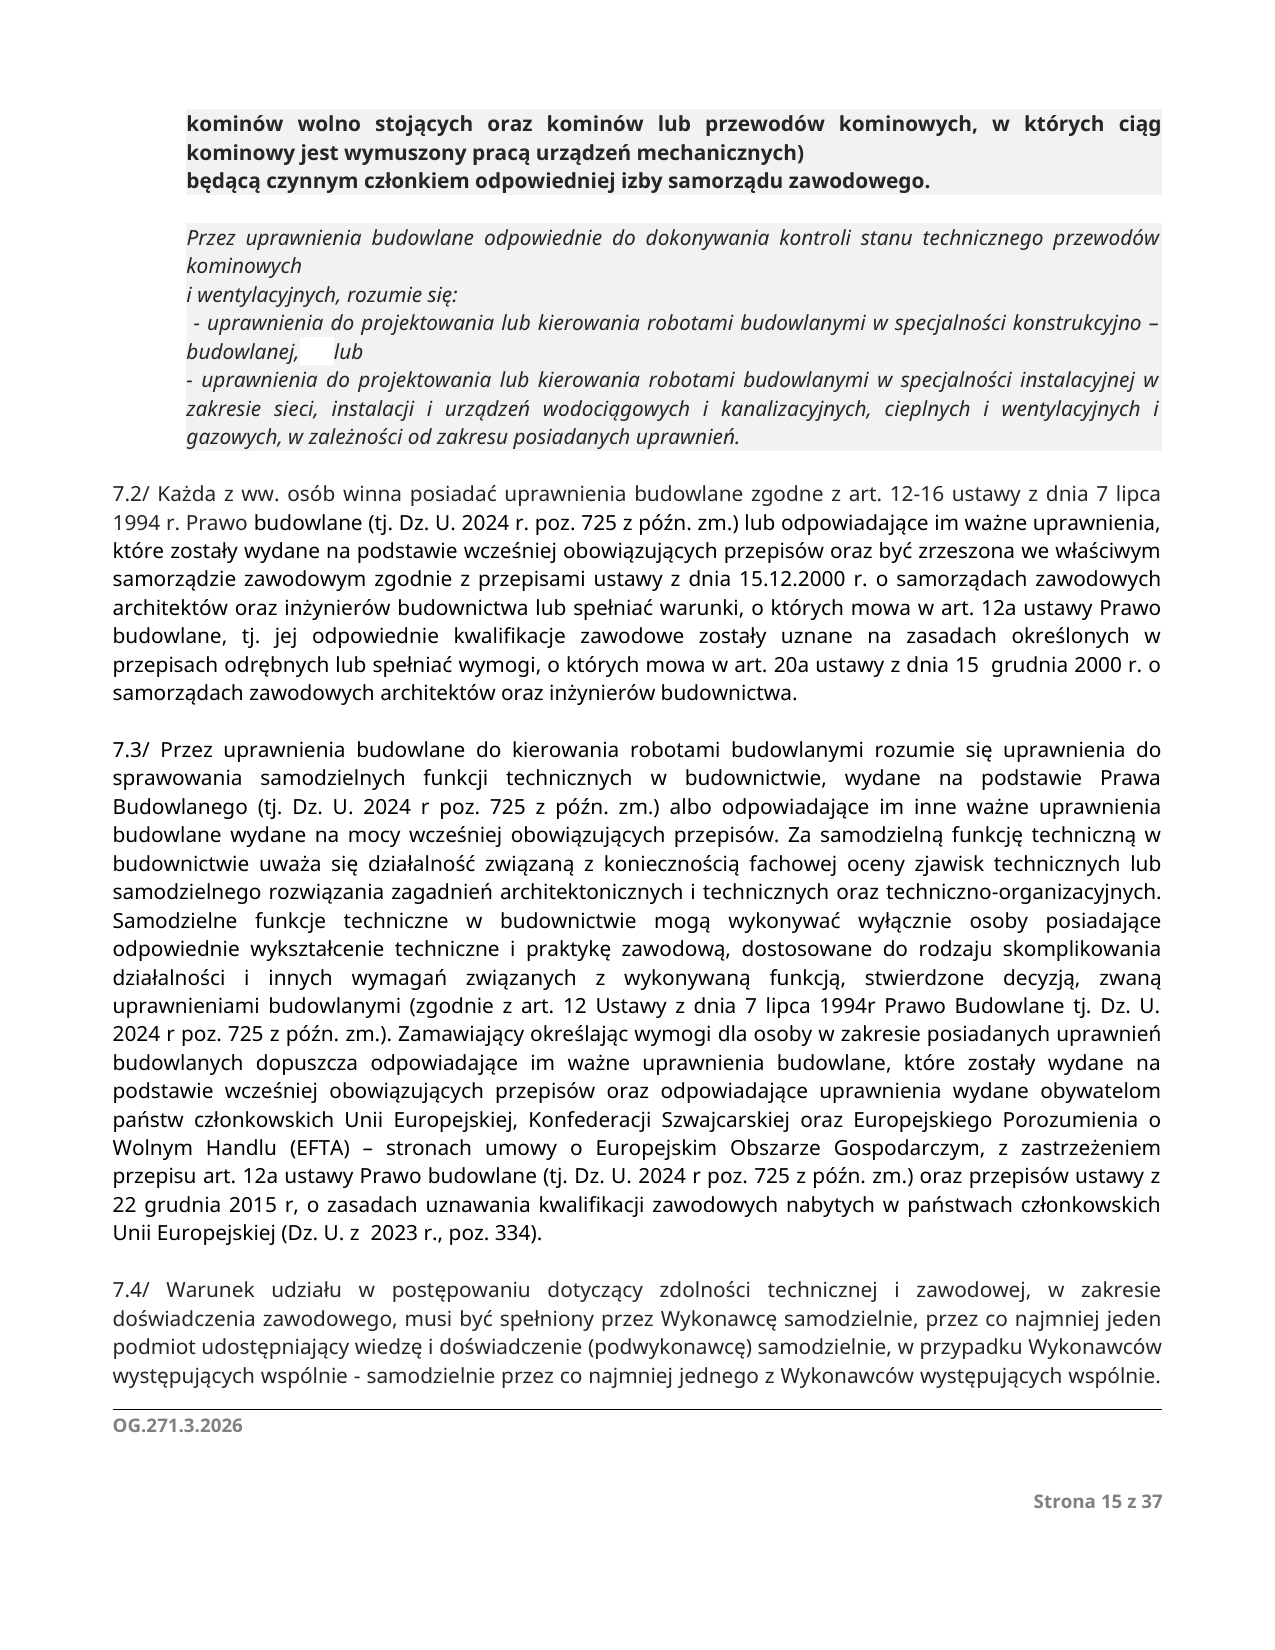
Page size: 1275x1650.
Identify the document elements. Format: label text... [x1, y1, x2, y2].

text 7.3/ Przez uprawnienia budowlane do kierowania robotami budowlanymi rozumie się uprawnienia do sprawowania samodzielnych funkcji technicznych w budownictwie, wydane na podstawie Prawa Budowlanego (tj. Dz. U. 2024 r poz. 725 z późn. zm.) albo odpowiadające im inne ważne uprawnienia budowlane wydane na mocy wcześniej obowiązujących przepisów. Za samodzielną funkcję techniczną w budownictwie uważa się działalność związaną z koniecznością fachowej oceny zjawisk technicznych lub samodzielnego rozwiązania zagadnień architektonicznych i technicznych oraz techniczno-organizacyjnych. Samodzielne funkcje techniczne w budownictwie mogą wykonywać wyłącznie osoby posiadające odpowiednie wykształcenie techniczne i praktykę zawodową, dostosowane do rodzaju skomplikowania działalności i innych wymagań związanych z wykonywaną funkcją, stwierdzone decyzją, zwaną uprawnieniami budowlanymi (zgodnie z art. 12 Ustawy z dnia 7 lipca 1994r Prawo Budowlane tj. Dz. U. 2024 r poz. 725 z późn. zm.). Zamawiający określając wymogi dla osoby w zakresie posiadanych uprawnień budowlanych dopuszcza odpowiadające im ważne uprawnienia budowlane, które zostały wydane na podstawie wcześniej obowiązujących przepisów oraz odpowiadające uprawnienia wydane obywatelom państw członkowskich Unii Europejskiej, Konfederacji Szwajcarskiej oraz Europejskiego Porozumienia o Wolnym Handlu (EFTA) – stronach umowy o Europejskim Obszarze Gospodarczym, z zastrzeżeniem przepisu art. 12a ustawy Prawo budowlane (tj. Dz. U. 2024 r poz. 725 z późn. zm.) oraz przepisów ustawy z 22 grudnia 2015 r, o zasadach uznawania kwalifikacji zawodowych nabytych w państwach członkowskich Unii Europejskiej (Dz. U. z 2023 r., poz. 334). [112, 735, 1162, 1247]
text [112, 1275, 1162, 1389]
text będącą czynnym członkiem odpowiedniej izby samorządu zawodowego. [186, 166, 1162, 195]
text - uprawnienia do projektowania lub kierowania robotami budowlanymi w specjalności konstrukcyjno – budowlanej, lub [186, 308, 1162, 365]
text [186, 109, 1162, 166]
text Przez uprawnienia budowlane odpowiednie do dokonywania kontroli stanu technicznego przewodów kominowych i wentylacyjnych, rozumie się: [186, 223, 1162, 308]
text 7.2/ Każda z ww. osób winna posiadać uprawnienia budowlane zgodne z art. 12-16 ustawy z dnia 7 lipca 1994 r. Prawo budowlane (tj. Dz. U. 2024 r. poz. 725 z późn. zm.) lub odpowiadające im ważne uprawnienia, które zostały wydane na podstawie wcześniej obowiązujących przepisów oraz być zrzeszona we właściwym samorządzie zawodowym zgodnie z przepisami ustawy z dnia 15.12.2000 r. o samorządach zawodowych architektów oraz inżynierów budownictwa lub spełniać warunki, o których mowa w art. 12a ustawy Prawo budowlane, tj. jej odpowiednie kwalifikacje zawodowe zostały uznane na zasadach określonych w przepisach odrębnych lub spełniać wymogi, o których mowa w art. 20a ustawy z dnia 15 grudnia 2000 r. o samorządach zawodowych architektów oraz inżynierów budownictwa. [112, 479, 1162, 707]
text - uprawnienia do projektowania lub kierowania robotami budowlanymi w specjalności instalacyjnej w zakresie sieci, instalacji i urządzeń wodociągowych i kanalizacyjnych, cieplnych i wentylacyjnych i gazowych, w zależności od zakresu posiadanych uprawnień. [186, 365, 1162, 451]
